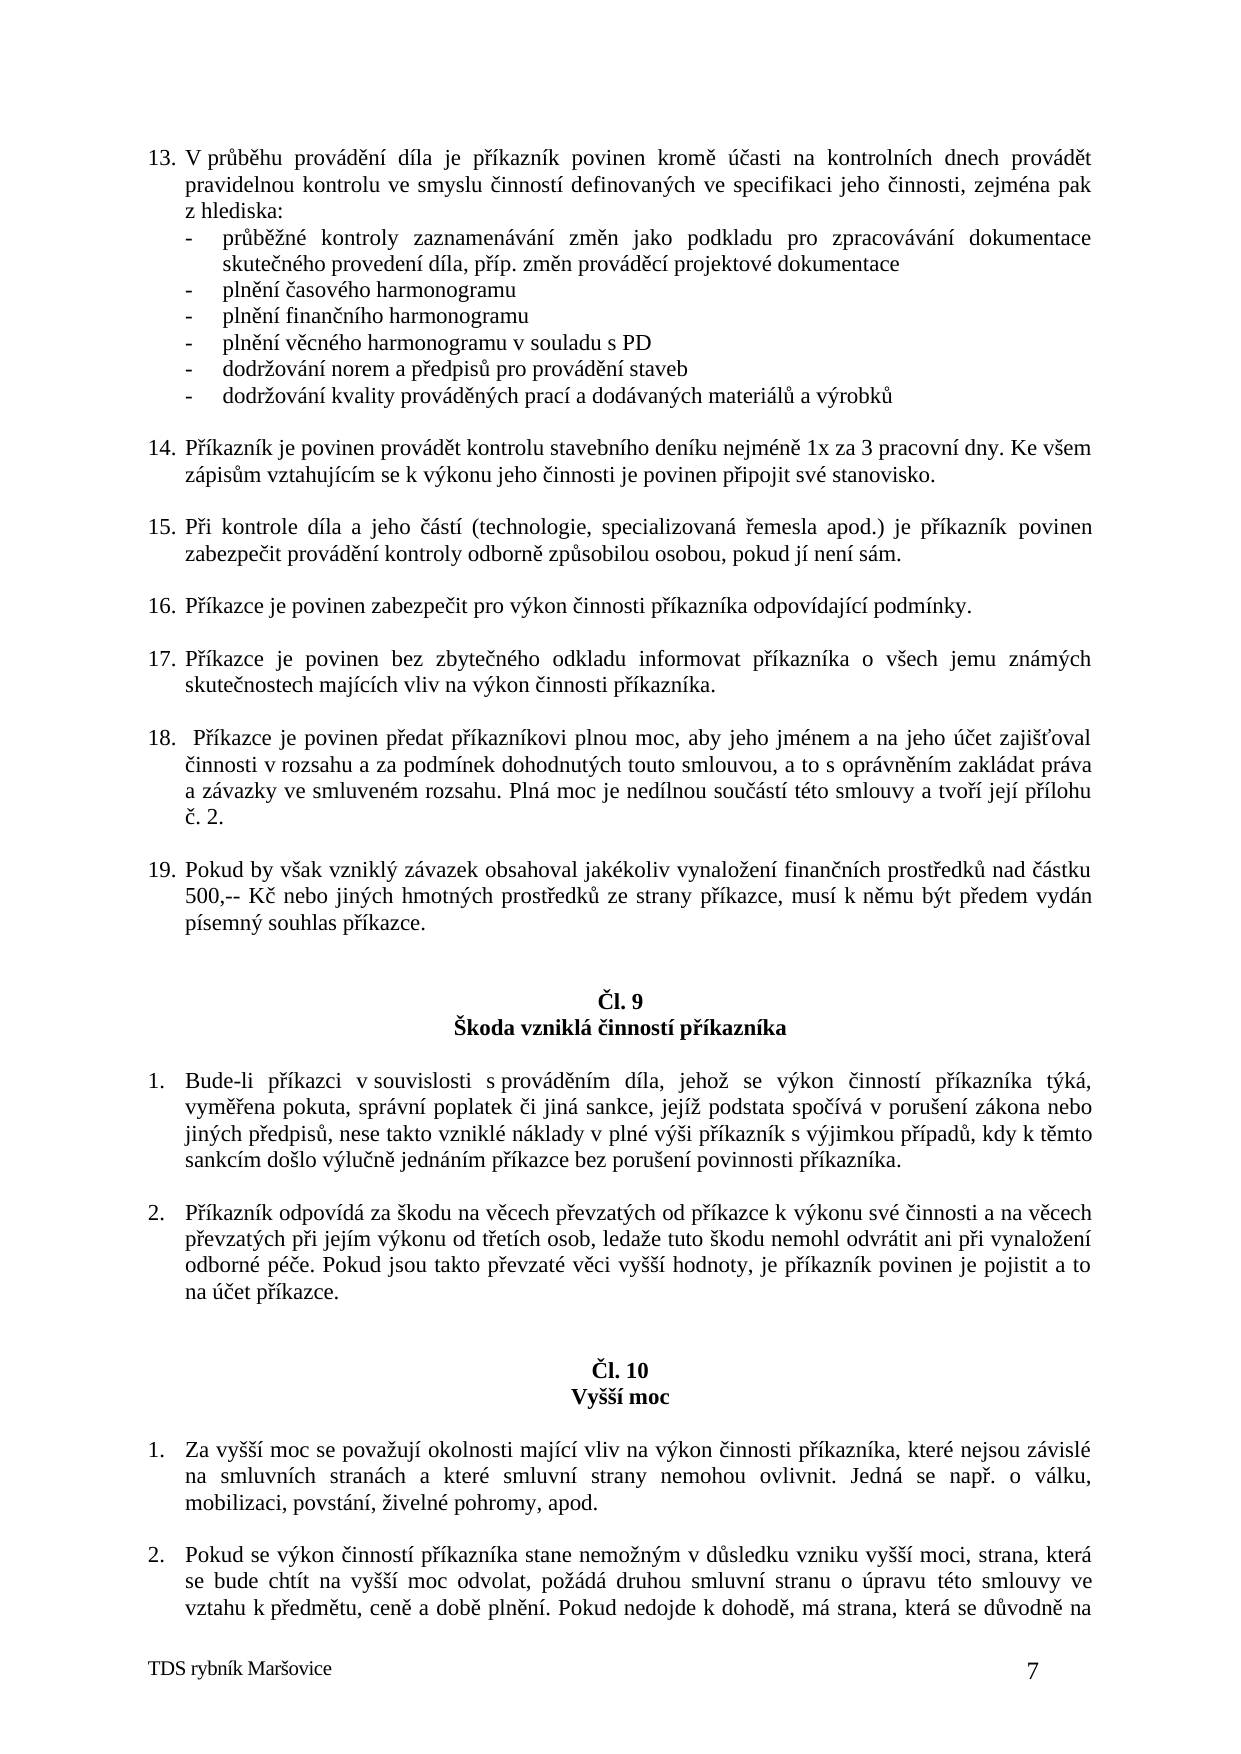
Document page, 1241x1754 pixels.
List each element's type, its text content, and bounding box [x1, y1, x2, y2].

list Příkazce je povinen bez zbytečného odkladu informovat příkazníka o všech jemu známých skutečnostech majících vliv na výkon činnosti příkazníka. [148, 645, 1092, 698]
list Příkazce je povinen zabezpečit pro výkon činnosti příkazníka odpovídající podmínky. [148, 592, 1092, 619]
text Škoda vzniklá činností příkazníka [148, 1014, 1092, 1041]
list plnění finančního harmonogramu [185, 303, 1092, 329]
list Příkazník je povinen provádět kontrolu stavebního deníku nejméně 1x za 3 pracovní dny. Ke všem zápisům vztahujícím se k výkonu jeho činnosti je povinen připojit své stanovisko. [148, 434, 1092, 487]
text Čl. 9 [148, 988, 1092, 1014]
list Pokud by však vzniklý závazek obsahoval jakékoliv vynaložení finančních prostředků nad částku 500,-- Kč nebo jiných hmotných prostředků ze strany příkazce, musí k němu být předem vydán písemný souhlas příkazce. [148, 856, 1092, 935]
list Při kontrole díla a jeho částí (technologie, specializovaná řemesla apod.) je příkazník povinen zabezpečit provádění kontroly odborně způsobilou osobou, pokud jí není sám. [148, 513, 1092, 566]
list V průběhu provádění díla je příkazník povinen kromě účasti na kontrolních dnech provádět pravidelnou kontrolu ve smyslu činností definovaných ve specifikaci jeho činnosti, zejména pak z hlediska: [148, 144, 1092, 223]
list Příkazce je povinen předat příkazníkovi plnou moc, aby jeho jménem a na jeho účet zajišťoval činnosti v rozsahu a za podmínek dohodnutých touto smlouvou, a to s oprávněním zakládat práva a závazky ve smluveném rozsahu. Plná moc je nedílnou součástí této smlouvy a tvoří její přílohu č. 2. [148, 724, 1092, 830]
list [148, 1541, 1092, 1620]
text Vyšší moc [148, 1383, 1092, 1409]
text Čl. 10 [148, 1357, 1092, 1383]
list plnění věcného harmonogramu v souladu s PD [185, 329, 1092, 355]
list Za vyšší moc se považují okolnosti mající vliv na výkon činnosti příkazníka, které nejsou závislé na smluvních stranách a které smluvní strany nemohou ovlivnit. Jedná se např. o válku, mobilizaci, povstání, živelné pohromy, apod. [148, 1436, 1092, 1515]
list dodržování norem a předpisů pro provádění staveb [185, 355, 1092, 382]
list plnění časového harmonogramu [185, 276, 1092, 303]
list dodržování kvality prováděných prací a dodávaných materiálů a výrobků [185, 382, 1092, 408]
list Příkazník odpovídá za škodu na věcech převzatých od příkazce k výkonu své činnosti a na věcech převzatých při jejím výkonu od třetích osob, ledaže tuto škodu nemohl odvrátit ani při vynaložení odborné péče. Pokud jsou takto převzaté věci vyšší hodnoty, je příkazník povinen je pojistit a to na účet příkazce. [148, 1199, 1092, 1304]
list průběžné kontroly zaznamenávání změn jako podkladu pro zpracovávání dokumentace skutečného provedení díla, příp. změn prováděcí projektové dokumentace [185, 223, 1092, 276]
list Bude-li příkazci v souvislosti s prováděním díla, jehož se výkon činností příkazníka týká, vyměřena pokuta, správní poplatek či jiná sankce, jejíž podstata spočívá v porušení zákona nebo jiných předpisů, nese takto vzniklé náklady v plné výši příkazník s výjimkou případů, kdy k těmto sankcím došlo výlučně jednáním příkazce bez porušení povinnosti příkazníka. [148, 1067, 1092, 1172]
